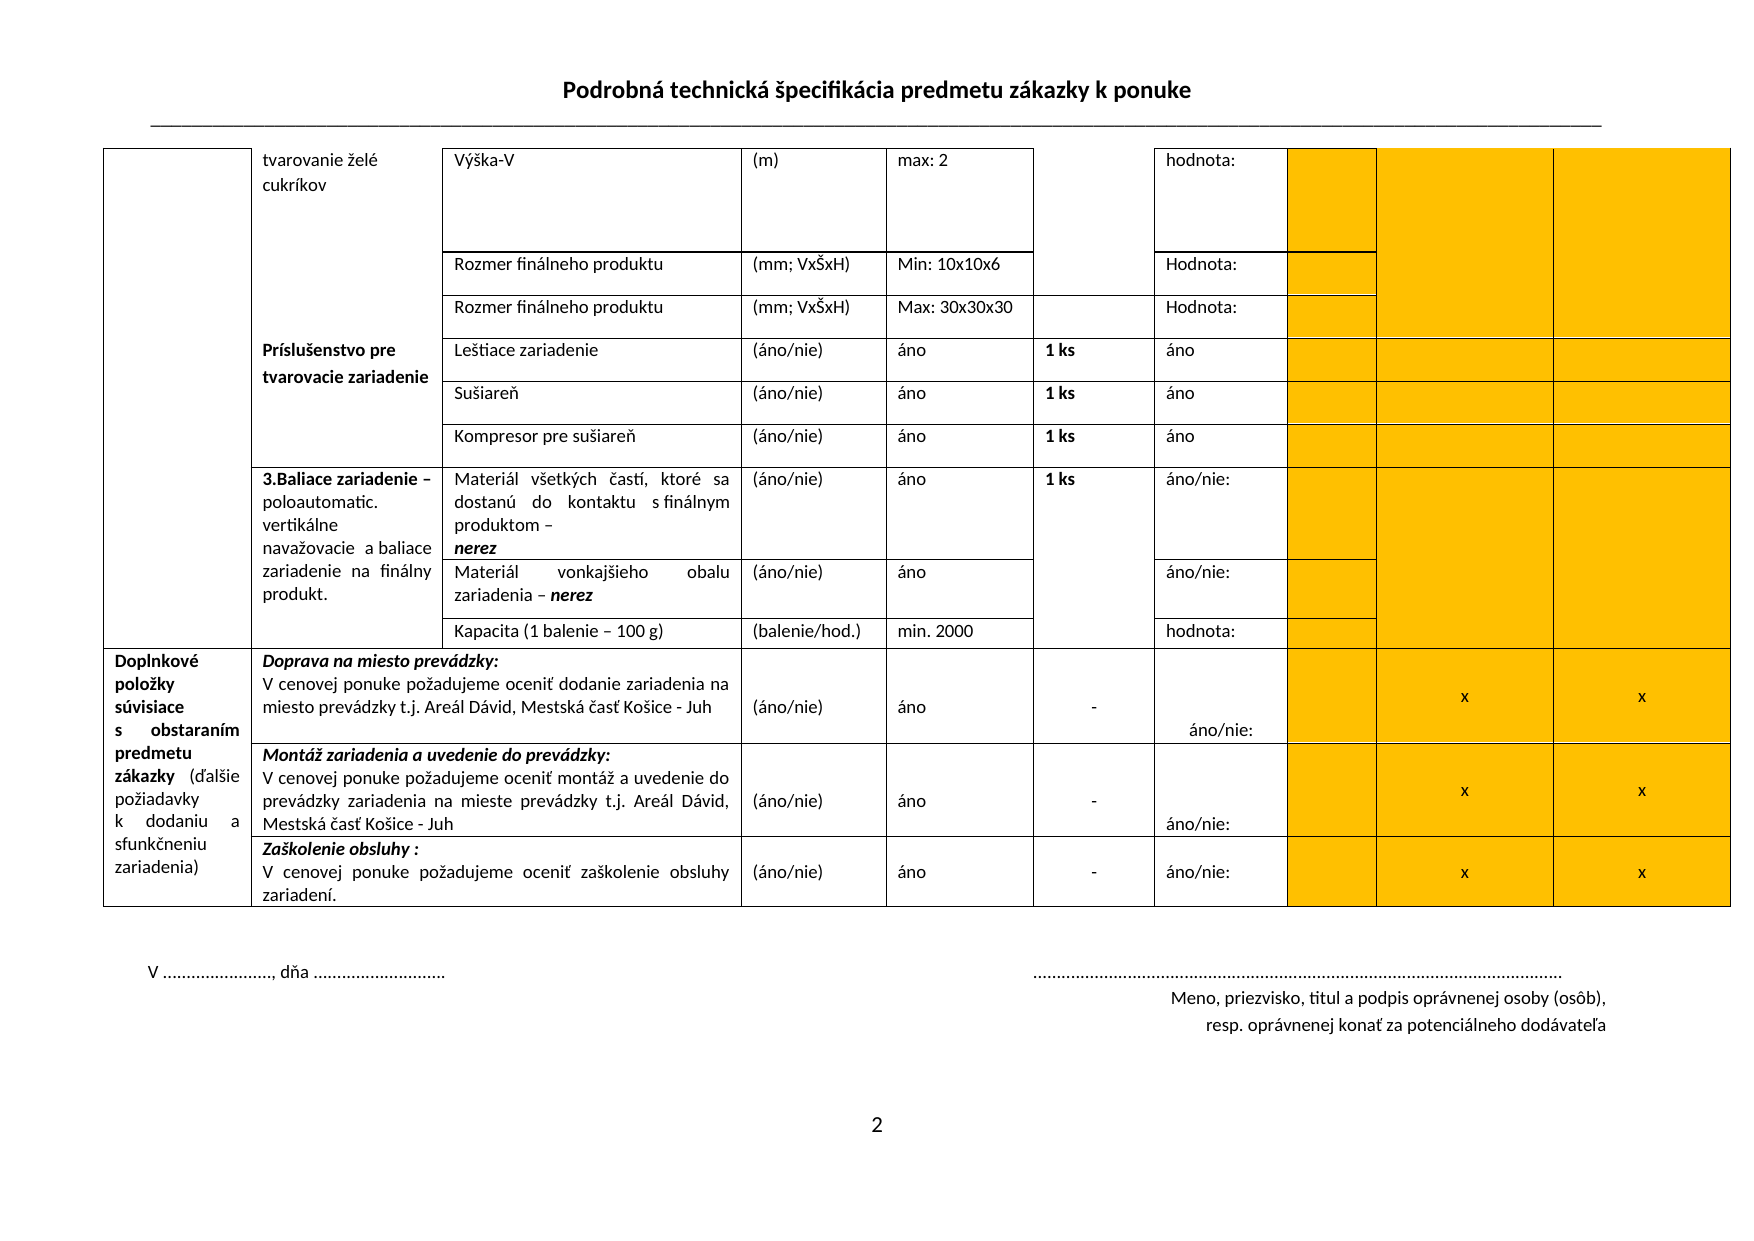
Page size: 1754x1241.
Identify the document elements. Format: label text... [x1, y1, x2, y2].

table_cell [1377, 425, 1553, 467]
table_cell (áno/nie) [742, 649, 886, 742]
table_cell hodnota: [1155, 619, 1287, 648]
table_cell Rozmer finálneho produktu [443, 253, 741, 294]
table_cell Kapacita (1 balenie – 100 g) [443, 619, 741, 648]
table_cell Hodnota: [1155, 296, 1287, 337]
table_cell (balenie/hod.) [742, 619, 886, 648]
table_cell [1288, 296, 1376, 337]
table_cell (áno/nie) [742, 468, 886, 559]
text Meno, priezvisko, titul a podpis oprávnenej osoby (osôb), [148, 986, 1606, 1009]
table_cell [1288, 149, 1376, 251]
table_cell [1554, 468, 1730, 648]
table_cell 1 ks [1034, 468, 1154, 648]
table_cell (áno/nie) [742, 382, 886, 423]
table_cell [1288, 837, 1376, 906]
table_cell Príslušenstvo pre tvarovacie zariadenie [252, 338, 442, 467]
table_cell Min: 10x10x6 [887, 253, 1033, 294]
table_cell (mm; VxŠxH) [742, 296, 886, 337]
table_cell áno [1155, 382, 1287, 423]
table_cell (áno/nie) [742, 339, 886, 381]
table_cell [1554, 382, 1730, 423]
table_cell [1288, 468, 1376, 559]
table_cell [1034, 251, 1154, 294]
table_cell áno/nie: [1155, 649, 1287, 742]
table_cell x [1554, 744, 1730, 836]
table_cell x [1377, 837, 1553, 906]
table_cell [1377, 382, 1553, 423]
table_cell (mm; VxŠxH) [742, 253, 886, 294]
table_cell - [1034, 649, 1154, 742]
table_cell [1288, 339, 1376, 381]
table_cell 1 ks [1034, 425, 1154, 467]
table_cell Leštiace zariadenie [443, 339, 741, 381]
table_cell - [1034, 837, 1154, 906]
table_cell áno/nie: [1155, 468, 1287, 559]
table_cell áno [887, 382, 1033, 423]
table_cell Hodnota: [1155, 253, 1287, 294]
table_cell Montáž zariadenia a uvedenie do prevádzky: V cenovej ponuke požadujeme oceniť montáž a uvedenie do prevádzky zariadenia na mieste prevádzky t.j. Areál Dávid, Mestská časť Košice - Juh [252, 744, 741, 836]
table_cell x [1377, 744, 1553, 836]
table_cell [1034, 296, 1154, 337]
table_cell áno [1155, 339, 1287, 381]
table_cell [1288, 253, 1376, 294]
text resp. oprávnenej konať za potenciálneho dodávateľa [148, 1013, 1606, 1036]
table_cell [1288, 649, 1376, 742]
table_cell áno [1155, 425, 1287, 467]
table_cell [1288, 619, 1376, 648]
table_cell Sušiareň [443, 382, 741, 423]
table_cell (áno/nie) [742, 744, 886, 836]
table_cell [1288, 425, 1376, 467]
table_cell áno [887, 468, 1033, 559]
table_cell [1377, 339, 1553, 381]
table_cell [1288, 560, 1376, 618]
table_cell hodnota: [1155, 149, 1287, 251]
table_cell (áno/nie) [742, 837, 886, 906]
table_cell áno [887, 837, 1033, 906]
table_cell (áno/nie) [742, 425, 886, 467]
table_cell Materiál vonkajšieho obalu zariadenia – nerez [443, 560, 741, 618]
table_cell x [1554, 837, 1730, 906]
table_cell áno [887, 425, 1033, 467]
table_cell áno [887, 560, 1033, 618]
text V ......................., dňa ............................ ................................................................................................................ [148, 960, 1606, 983]
table_cell [1554, 425, 1730, 467]
table_cell Zaškolenie obsluhy : V cenovej ponuke požadujeme oceniť zaškolenie obsluhy zariadení. [252, 837, 741, 906]
table_cell Max: 30x30x30 [887, 296, 1033, 337]
table_cell áno/nie: [1155, 744, 1287, 836]
table_cell Rozmer finálneho produktu [443, 296, 741, 337]
table_cell áno/nie: [1155, 837, 1287, 906]
table_cell [1554, 339, 1730, 381]
table_cell 1 ks [1034, 382, 1154, 423]
table_cell max: 2 [887, 149, 1033, 251]
table_cell Kompresor pre sušiareň [443, 425, 741, 467]
table_cell [1288, 382, 1376, 423]
table_cell - [1034, 744, 1154, 836]
table_cell (áno/nie) [742, 560, 886, 618]
table_cell (m) [742, 149, 886, 251]
table_cell 1 ks [1034, 339, 1154, 381]
table_cell Doplnkové položky súvisiace s obstaraním predmetu zákazky (ďalšie požiadavky k dodaniu a sfunkčneniu zariadenia) [104, 649, 251, 906]
table_cell x [1377, 649, 1553, 742]
table_cell min. 2000 [887, 619, 1033, 648]
table_cell áno/nie: [1155, 560, 1287, 618]
table_cell áno [887, 339, 1033, 381]
table_cell x [1554, 649, 1730, 742]
table_cell [1288, 744, 1376, 836]
table_cell Výška-V [443, 149, 741, 251]
table_cell 3.Baliace zariadenie – poloautomatic. vertikálne navažovacie a baliace zariadenie na finálny produkt. [252, 468, 442, 648]
table_cell Materiál všetkých častí, ktoré sa dostanú do kontaktu s finálnym produktom – nerez [443, 468, 741, 559]
table_cell áno [887, 649, 1033, 742]
table_cell áno [887, 744, 1033, 836]
table_cell [1377, 468, 1553, 648]
table_cell Doprava na miesto prevádzky: V cenovej ponuke požadujeme oceniť dodanie zariadenia na miesto prevádzky t.j. Areál Dávid, Mestská časť Košice - Juh [252, 649, 741, 742]
